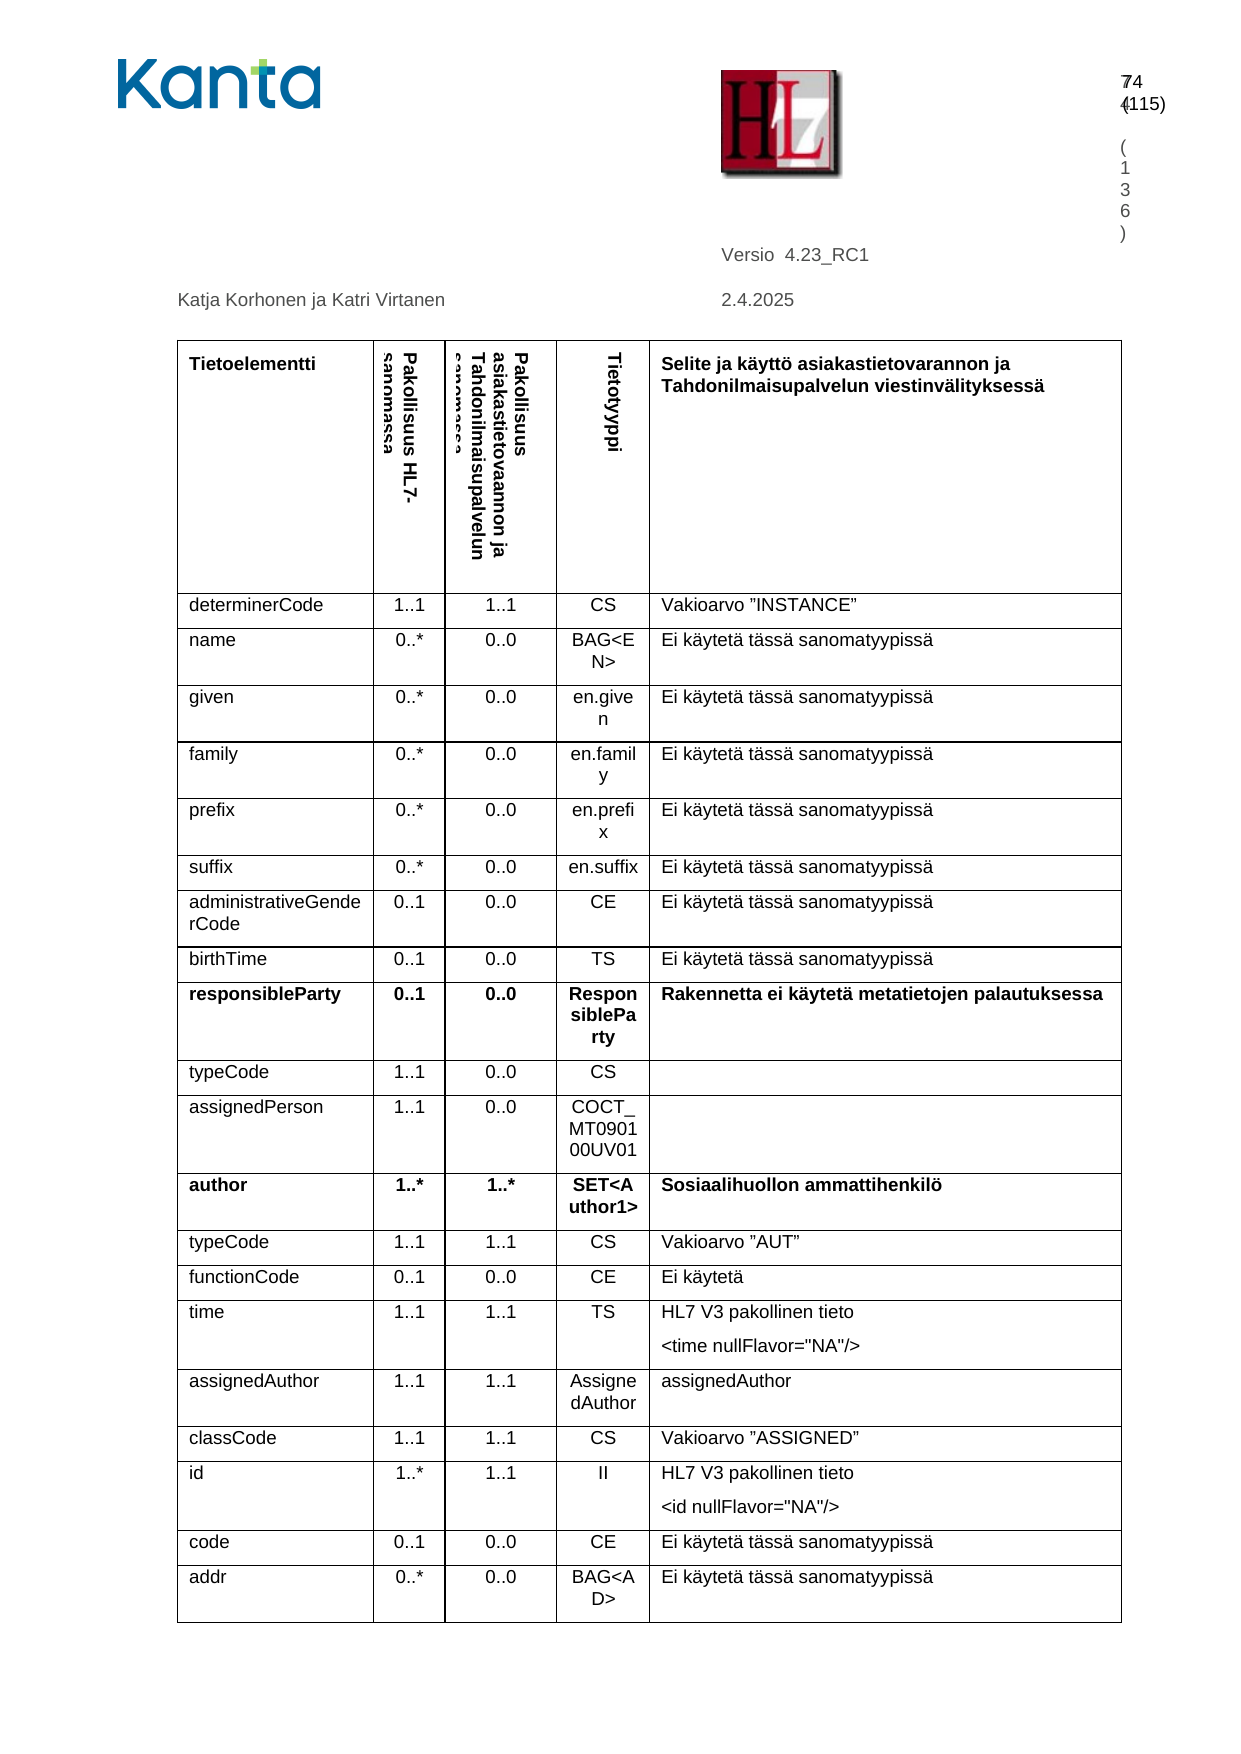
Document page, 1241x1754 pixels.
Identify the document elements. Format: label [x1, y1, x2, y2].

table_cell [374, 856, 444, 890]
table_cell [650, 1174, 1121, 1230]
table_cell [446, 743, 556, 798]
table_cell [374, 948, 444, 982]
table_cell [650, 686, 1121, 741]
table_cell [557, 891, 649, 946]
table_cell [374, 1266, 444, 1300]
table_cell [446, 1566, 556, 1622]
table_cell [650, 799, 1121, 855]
picture [721, 70, 844, 179]
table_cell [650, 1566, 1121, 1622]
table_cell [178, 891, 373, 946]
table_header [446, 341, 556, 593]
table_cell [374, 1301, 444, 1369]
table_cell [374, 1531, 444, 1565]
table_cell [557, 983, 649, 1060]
picture [118, 59, 321, 109]
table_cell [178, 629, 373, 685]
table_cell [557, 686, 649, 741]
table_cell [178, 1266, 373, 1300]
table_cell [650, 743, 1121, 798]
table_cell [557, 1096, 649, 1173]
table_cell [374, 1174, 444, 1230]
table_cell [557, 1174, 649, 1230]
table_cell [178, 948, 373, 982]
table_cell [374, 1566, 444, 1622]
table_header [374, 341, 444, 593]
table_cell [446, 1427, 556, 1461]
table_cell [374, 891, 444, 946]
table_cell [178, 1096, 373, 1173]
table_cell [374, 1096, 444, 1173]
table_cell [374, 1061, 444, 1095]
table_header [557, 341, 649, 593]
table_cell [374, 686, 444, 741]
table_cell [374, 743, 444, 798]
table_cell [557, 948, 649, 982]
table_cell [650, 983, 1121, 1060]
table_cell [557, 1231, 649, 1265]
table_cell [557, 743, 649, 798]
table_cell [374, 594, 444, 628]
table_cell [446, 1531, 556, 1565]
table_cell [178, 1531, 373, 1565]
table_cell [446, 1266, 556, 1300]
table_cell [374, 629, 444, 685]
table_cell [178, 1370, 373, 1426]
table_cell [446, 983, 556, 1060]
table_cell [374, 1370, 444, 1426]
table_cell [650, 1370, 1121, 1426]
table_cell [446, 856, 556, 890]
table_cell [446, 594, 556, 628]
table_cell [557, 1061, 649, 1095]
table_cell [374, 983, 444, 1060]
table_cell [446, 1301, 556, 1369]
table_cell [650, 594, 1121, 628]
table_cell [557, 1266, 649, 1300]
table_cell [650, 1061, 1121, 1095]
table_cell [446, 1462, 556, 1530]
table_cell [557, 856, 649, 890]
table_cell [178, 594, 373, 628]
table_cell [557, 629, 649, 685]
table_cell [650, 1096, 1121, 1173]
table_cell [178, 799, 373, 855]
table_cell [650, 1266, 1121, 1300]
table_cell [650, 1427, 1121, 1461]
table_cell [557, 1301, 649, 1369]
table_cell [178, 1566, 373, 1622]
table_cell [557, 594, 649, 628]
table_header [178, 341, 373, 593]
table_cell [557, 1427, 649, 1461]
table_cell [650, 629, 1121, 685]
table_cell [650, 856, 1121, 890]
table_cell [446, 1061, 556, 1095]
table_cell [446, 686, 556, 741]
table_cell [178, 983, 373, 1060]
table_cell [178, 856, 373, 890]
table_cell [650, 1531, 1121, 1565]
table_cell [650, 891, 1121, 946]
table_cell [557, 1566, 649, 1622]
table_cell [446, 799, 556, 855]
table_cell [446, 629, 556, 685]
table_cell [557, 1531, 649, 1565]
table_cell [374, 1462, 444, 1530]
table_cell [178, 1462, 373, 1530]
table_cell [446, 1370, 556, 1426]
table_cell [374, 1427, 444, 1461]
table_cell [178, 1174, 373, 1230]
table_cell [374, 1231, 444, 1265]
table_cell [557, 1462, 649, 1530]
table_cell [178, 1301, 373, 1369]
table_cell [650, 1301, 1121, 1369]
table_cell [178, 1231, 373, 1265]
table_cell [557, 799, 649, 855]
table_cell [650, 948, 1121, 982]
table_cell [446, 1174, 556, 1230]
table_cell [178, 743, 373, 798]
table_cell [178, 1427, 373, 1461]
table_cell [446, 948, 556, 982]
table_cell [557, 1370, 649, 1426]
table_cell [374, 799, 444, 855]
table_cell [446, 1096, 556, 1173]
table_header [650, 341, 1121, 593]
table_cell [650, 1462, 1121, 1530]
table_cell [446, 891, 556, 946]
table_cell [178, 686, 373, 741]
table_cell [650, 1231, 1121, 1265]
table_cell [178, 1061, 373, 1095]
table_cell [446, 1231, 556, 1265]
